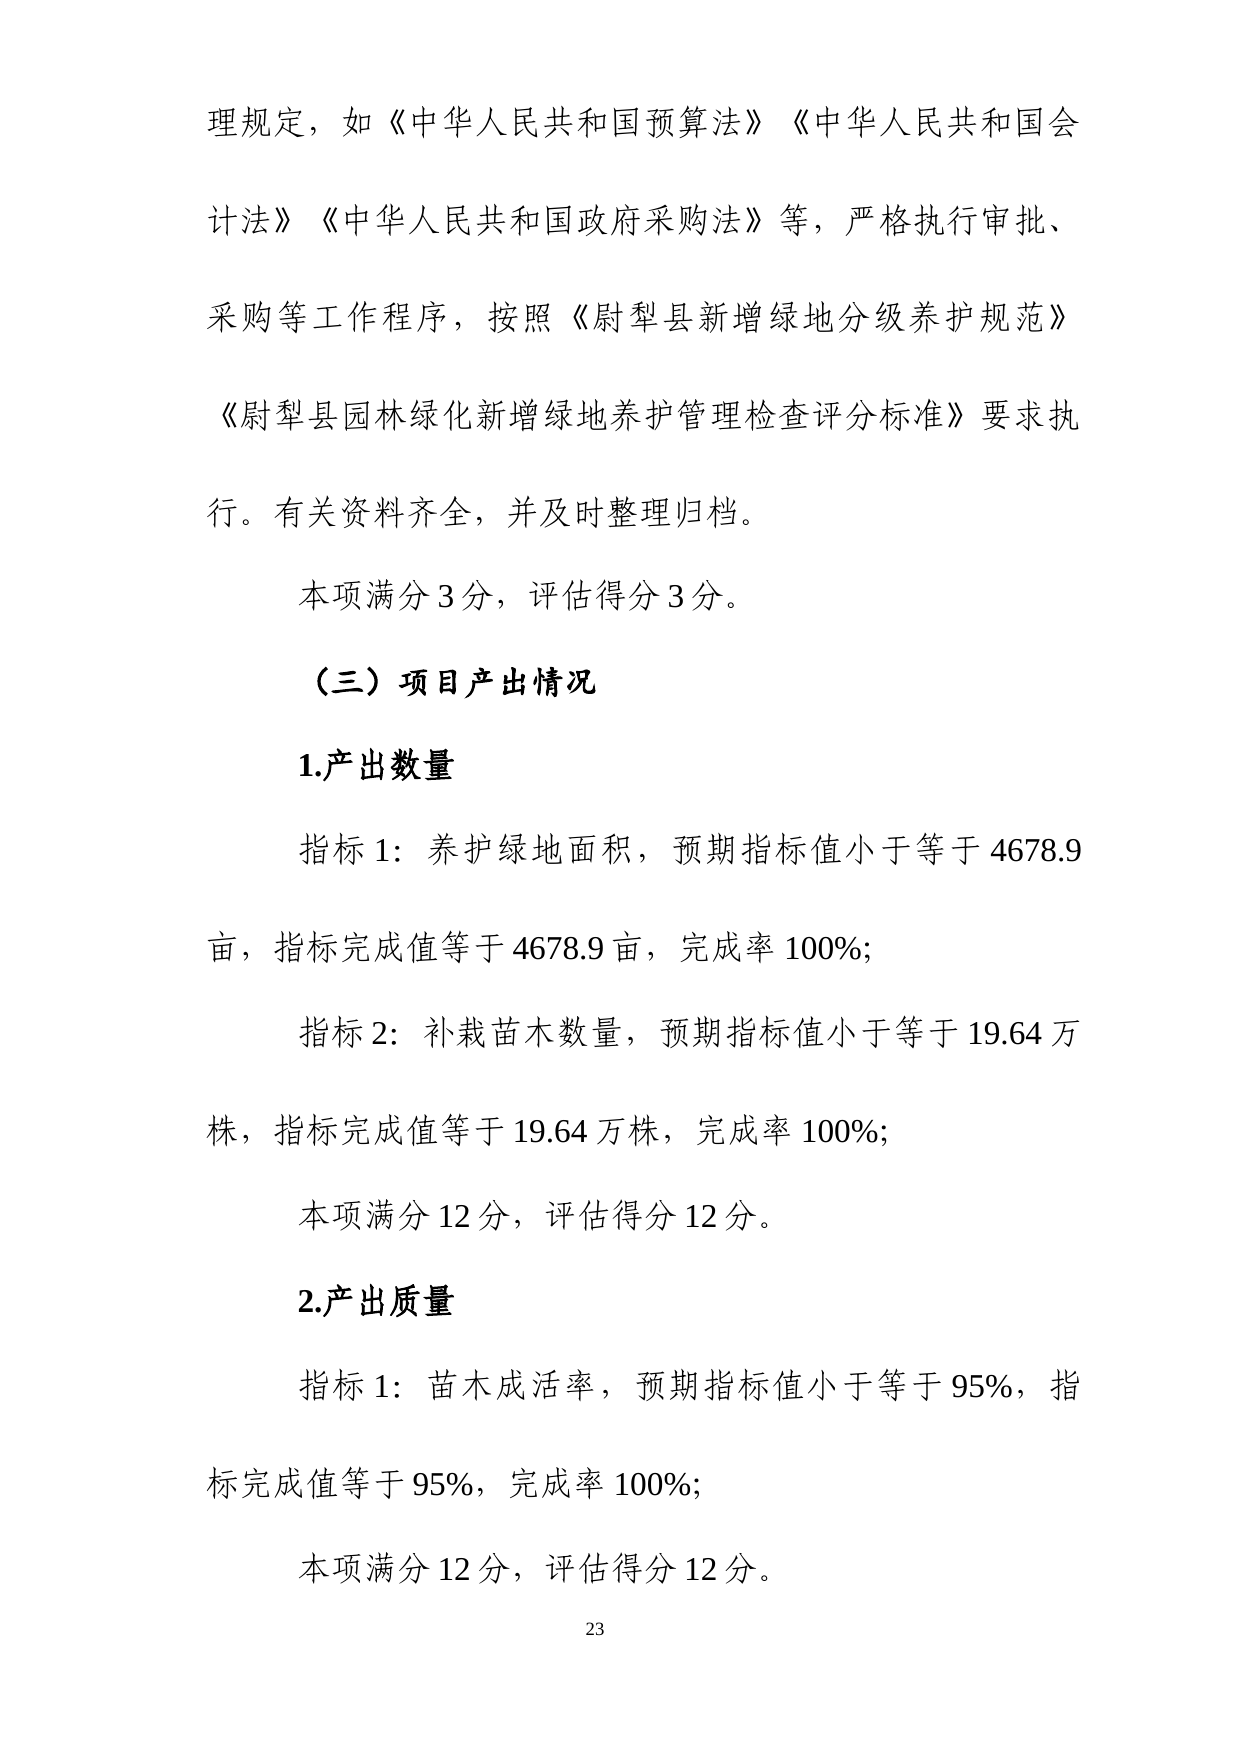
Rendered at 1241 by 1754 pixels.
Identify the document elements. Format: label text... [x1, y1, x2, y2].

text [206, 88, 1082, 543]
subtitle （三）项目产出情况 [206, 647, 1082, 712]
text 1.产出数量 [206, 731, 1082, 796]
text 2.产出质量 [206, 1267, 1082, 1332]
text 指标2：补栽苗木数量，预期指标值小于等于19.64万株，指标完成值等于19.64万株，完成率100%； [206, 999, 1082, 1161]
text 指标1：养护绿地面积，预期指标值小于等于4678.9亩，指标完成值等于4678.9亩，完成率100%； [206, 816, 1082, 979]
text 本项满分12分，评估得分12分。 [206, 1535, 1082, 1600]
text 指标1：苗木成活率，预期指标值小于等于95%，指标完成值等于95%，完成率100%； [206, 1352, 1082, 1514]
text 本项满分12分，评估得分12分。 [206, 1182, 1082, 1247]
text 本项满分3分，评估得分3分。 [206, 562, 1082, 627]
